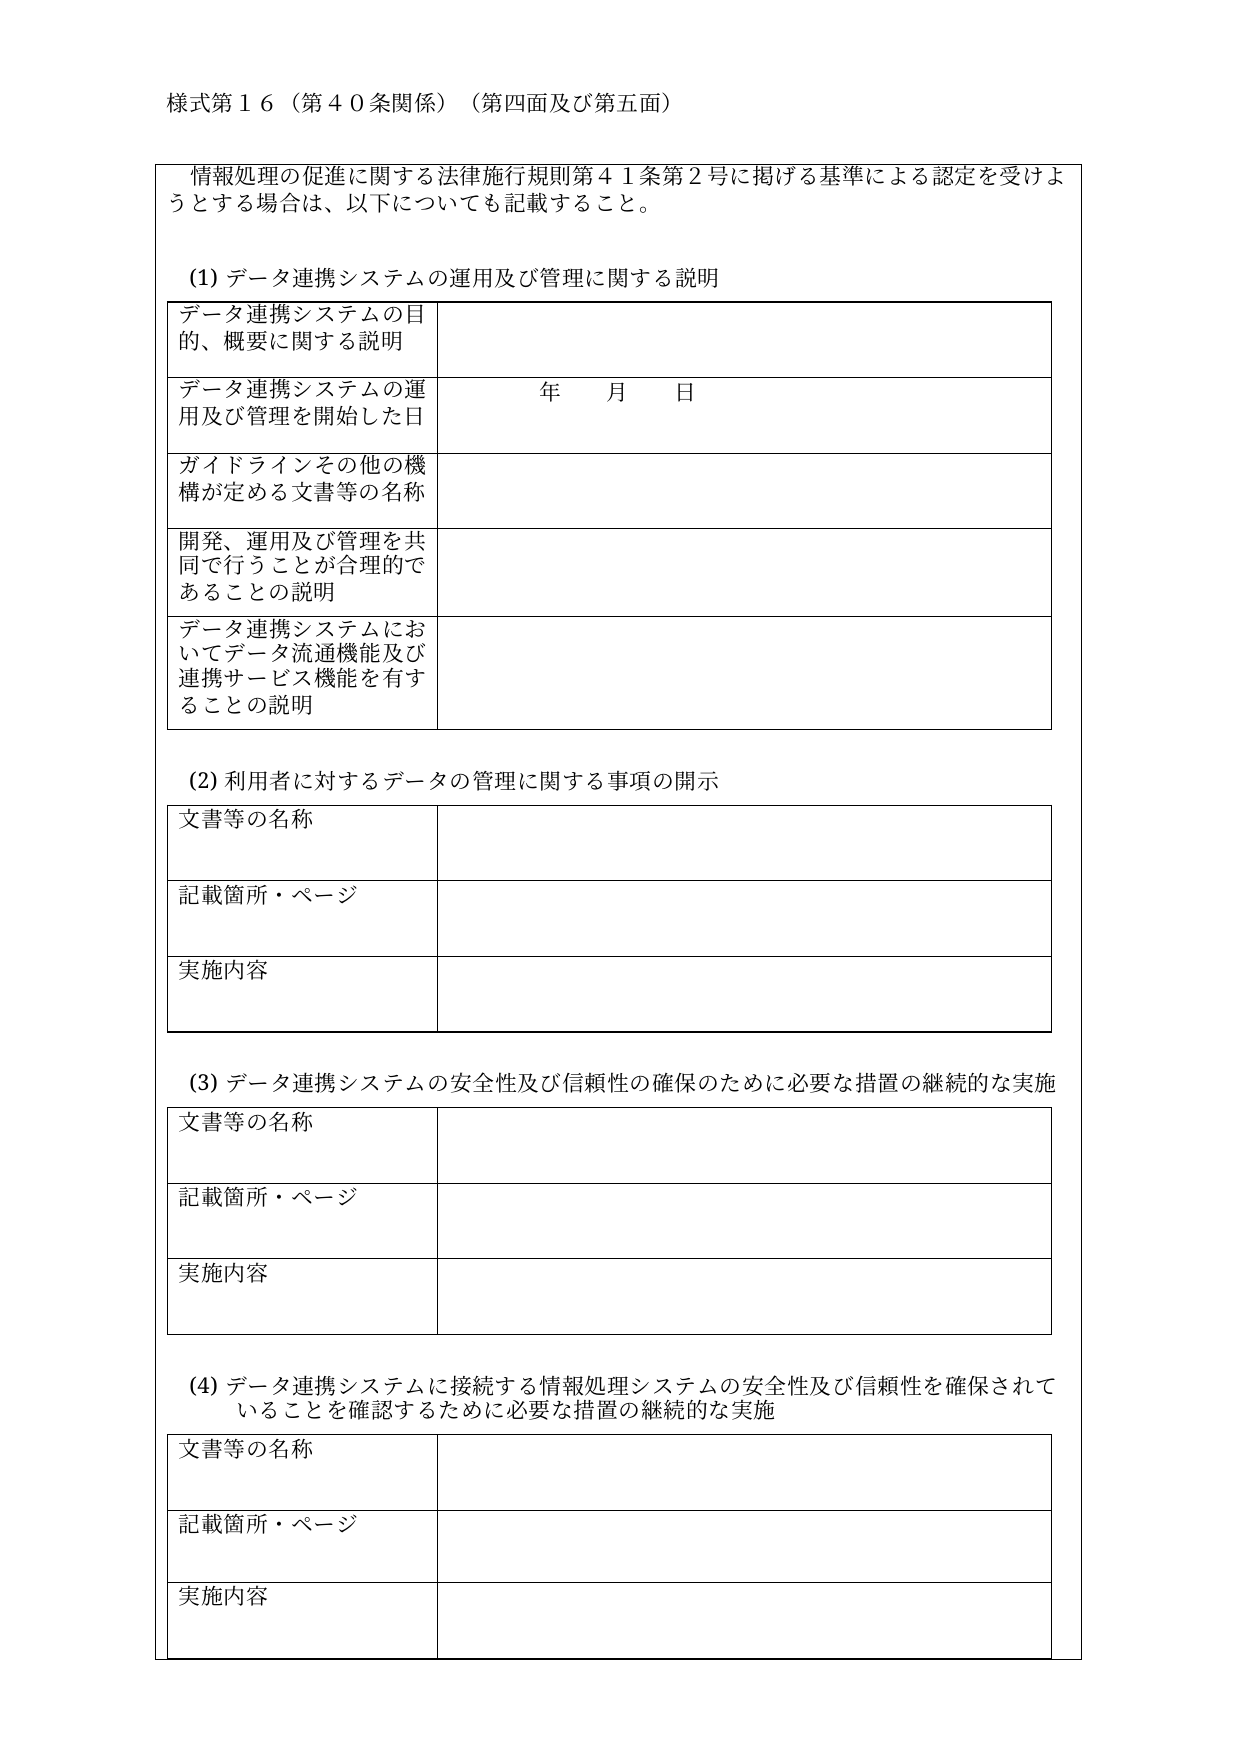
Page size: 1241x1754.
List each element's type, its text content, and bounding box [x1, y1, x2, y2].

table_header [156, 165, 1081, 1658]
text 様式第１６（第４０条関係）（第四面及び第五面） [167, 89, 1070, 114]
